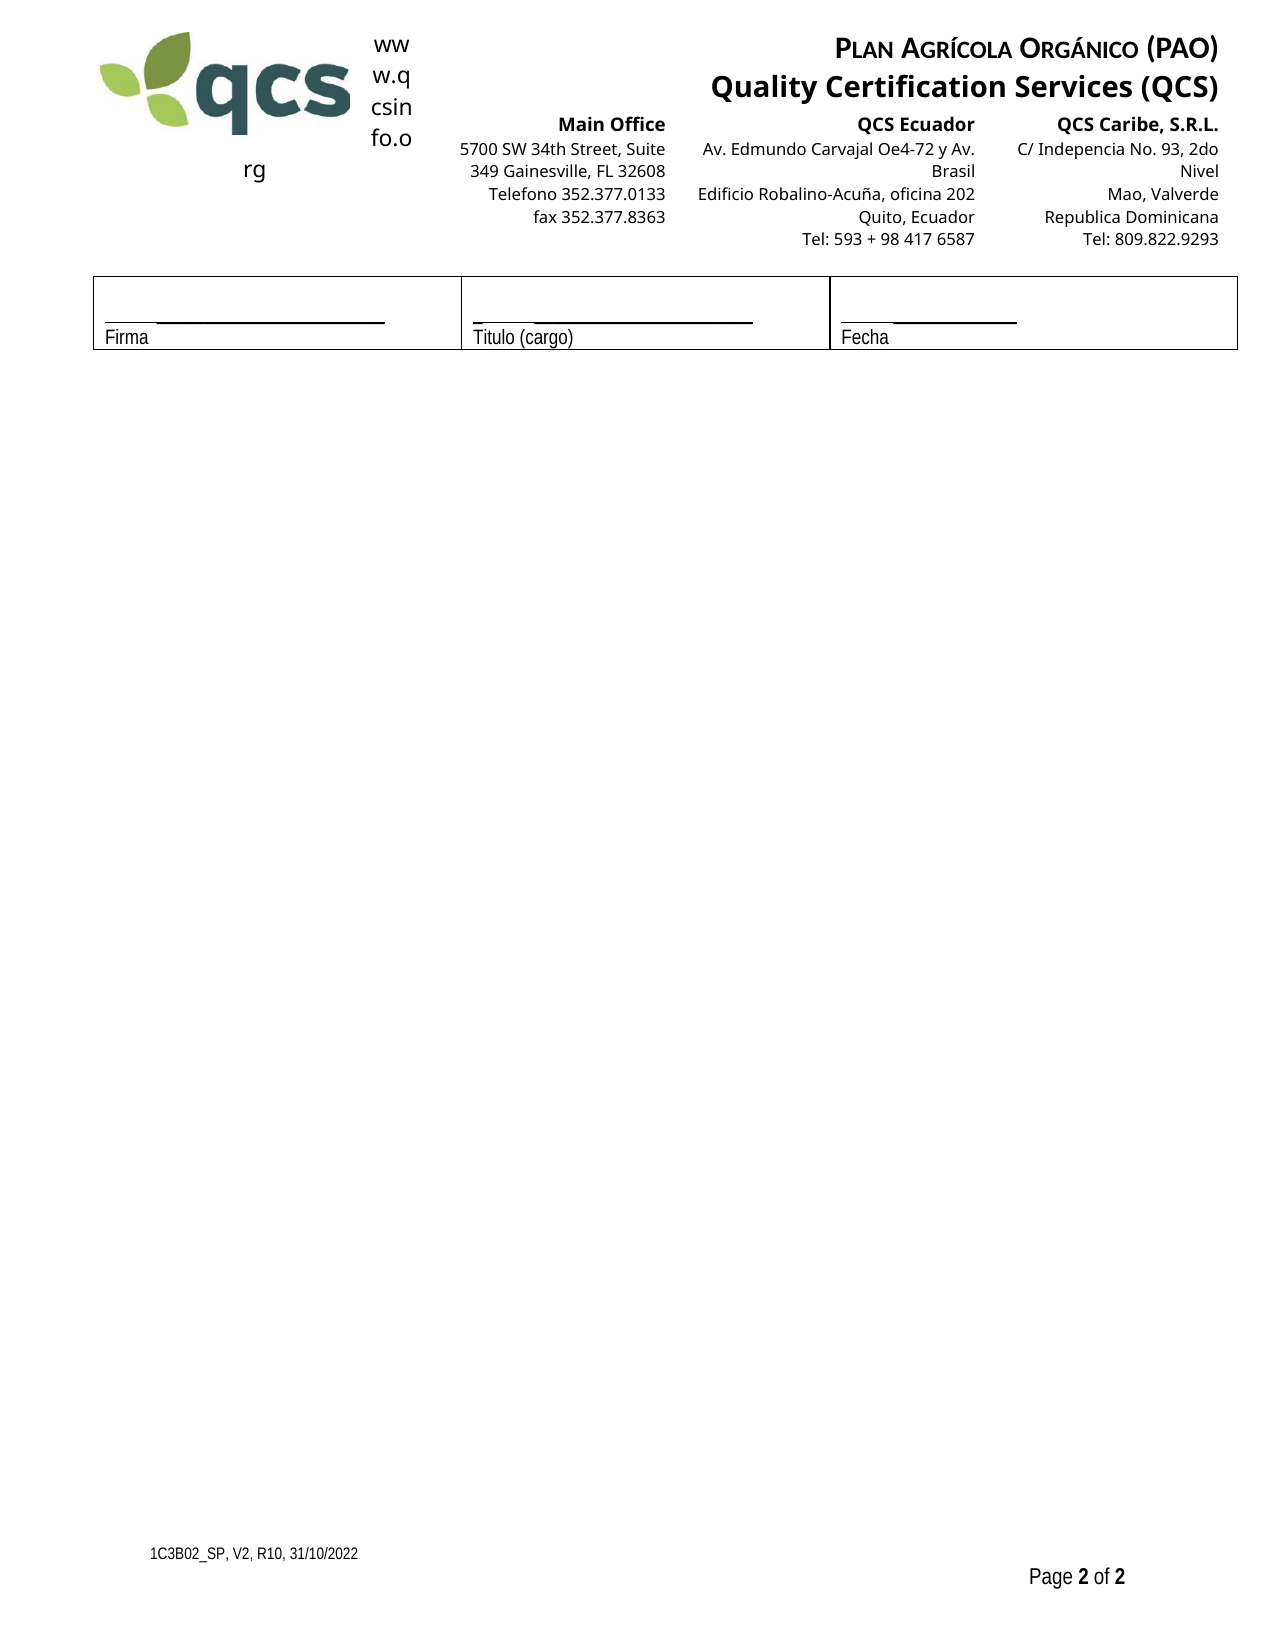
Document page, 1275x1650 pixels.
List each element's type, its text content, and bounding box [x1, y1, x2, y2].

table_cell _ _______________________ Titulo (cargo) [462, 277, 829, 349]
table_cell _____________ Fecha [831, 277, 1237, 349]
table_cell ________________________ Firma [94, 277, 461, 349]
picture [99, 32, 351, 135]
